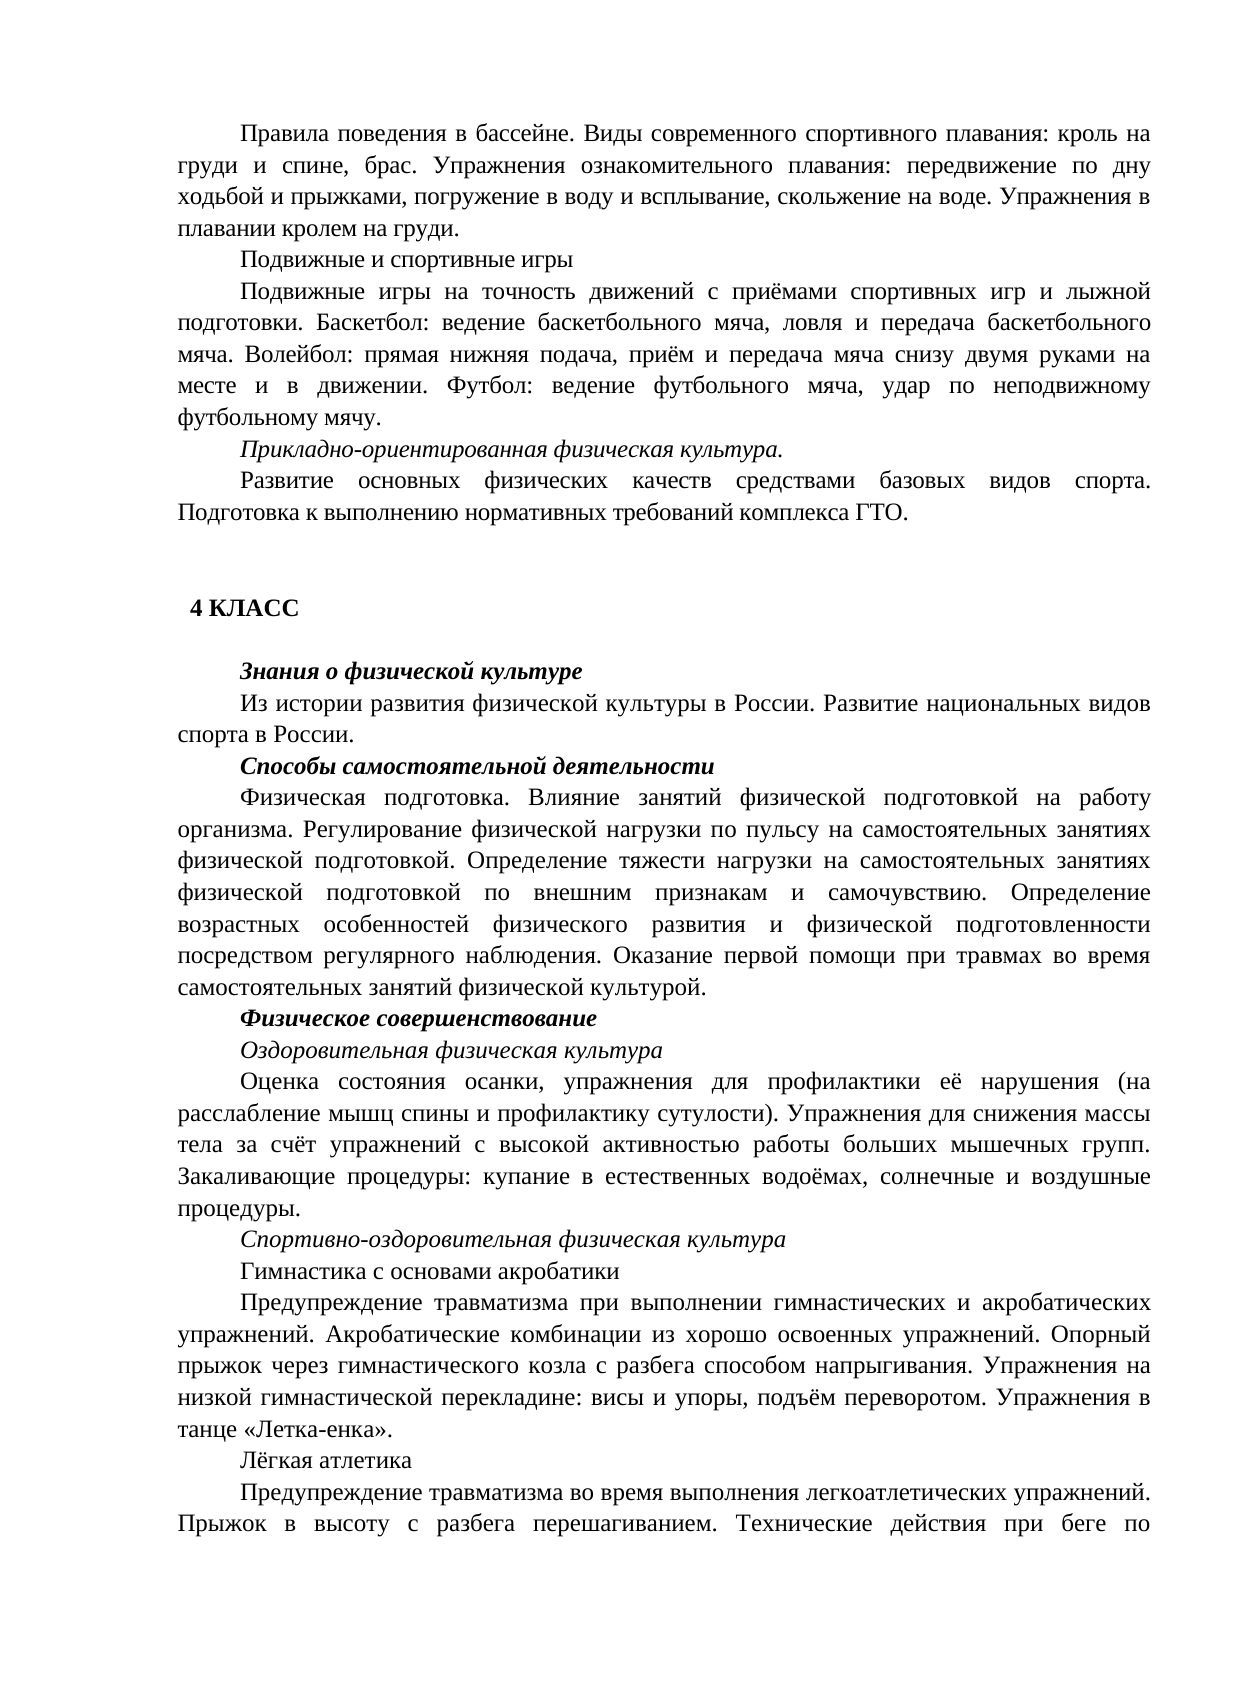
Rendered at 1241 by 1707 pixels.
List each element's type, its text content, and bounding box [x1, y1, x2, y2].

text Физическая подготовка. Влияние занятий физической подготовкой на работу организма. Регулирование физической нагрузки по пульсу на самостоятельных занятиях физической подготовкой. Определение тяжести нагрузки на самостоятельных занятиях физической подготовкой по внешним признакам и самочувствию. Определение возрастных особенностей физического развития и физической подготовленности посредством регулярного наблюдения. Оказание первой помощи при травмах во время самостоятельных занятий физической культурой. [177, 782, 1152, 1001]
text Физическое совершенствование [177, 1003, 1152, 1032]
text Знания о физической культуре [177, 656, 1152, 685]
text 4 КЛАСС [190, 593, 1152, 622]
text Спортивно-оздоровительная физическая культура [177, 1224, 1152, 1253]
text Оздоровительная физическая культура [177, 1035, 1152, 1064]
text Способы самостоятельной деятельности [177, 751, 1152, 779]
text Лёгкая атлетика [177, 1445, 1152, 1474]
text Предупреждение травматизма при выполнении гимнастических и акробатических упражнений. Акробатические комбинации из хорошо освоенных упражнений. Опорный прыжок через гимнастического козла с разбега способом напрыгивания. Упражнения на низкой гимнастической перекладине: висы и упоры, подъём переворотом. Упражнения в танце «Летка-енка». [177, 1287, 1152, 1442]
text Подвижные игры на точность движений с приёмами спортивных игр и лыжной подготовки. Баскетбол: ведение баскетбольного мяча, ловля и передача баскетбольного мяча. Волейбол: прямая нижняя подача, приём и передача мяча снизу двумя руками на месте и в движении. Футбол: ведение футбольного мяча, удар по неподвижному футбольному мячу. [177, 276, 1152, 431]
text Подвижные и спортивные игры [177, 244, 1152, 273]
text Правила поведения в бассейне. Виды современного спортивного плавания: кроль на груди и спине, брас. Упражнения ознакомительного плавания: передвижение по дну ходьбой и прыжками, погружение в воду и всплывание, скольжение на воде. Упражнения в плавании кролем на груди. [177, 118, 1152, 242]
text Прикладно-ориентированная физическая культура. [177, 434, 1152, 462]
text Гимнастика с основами акробатики [177, 1256, 1152, 1284]
text Из истории развития физической культуры в России. Развитие национальных видов спорта в России. [177, 688, 1152, 748]
text Развитие основных физических качеств средствами базовых видов спорта. Подготовка к выполнению нормативных требований комплекса ГТО. [177, 465, 1152, 526]
text Оценка состояния осанки, упражнения для профилактики её нарушения (на расслабление мышц спины и профилактику сутулости). Упражнения для снижения массы тела за счёт упражнений с высокой активностью работы больших мышечных групп. Закаливающие процедуры: купание в естественных водоёмах, солнечные и воздушные процедуры. [177, 1066, 1152, 1221]
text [177, 1477, 1152, 1537]
